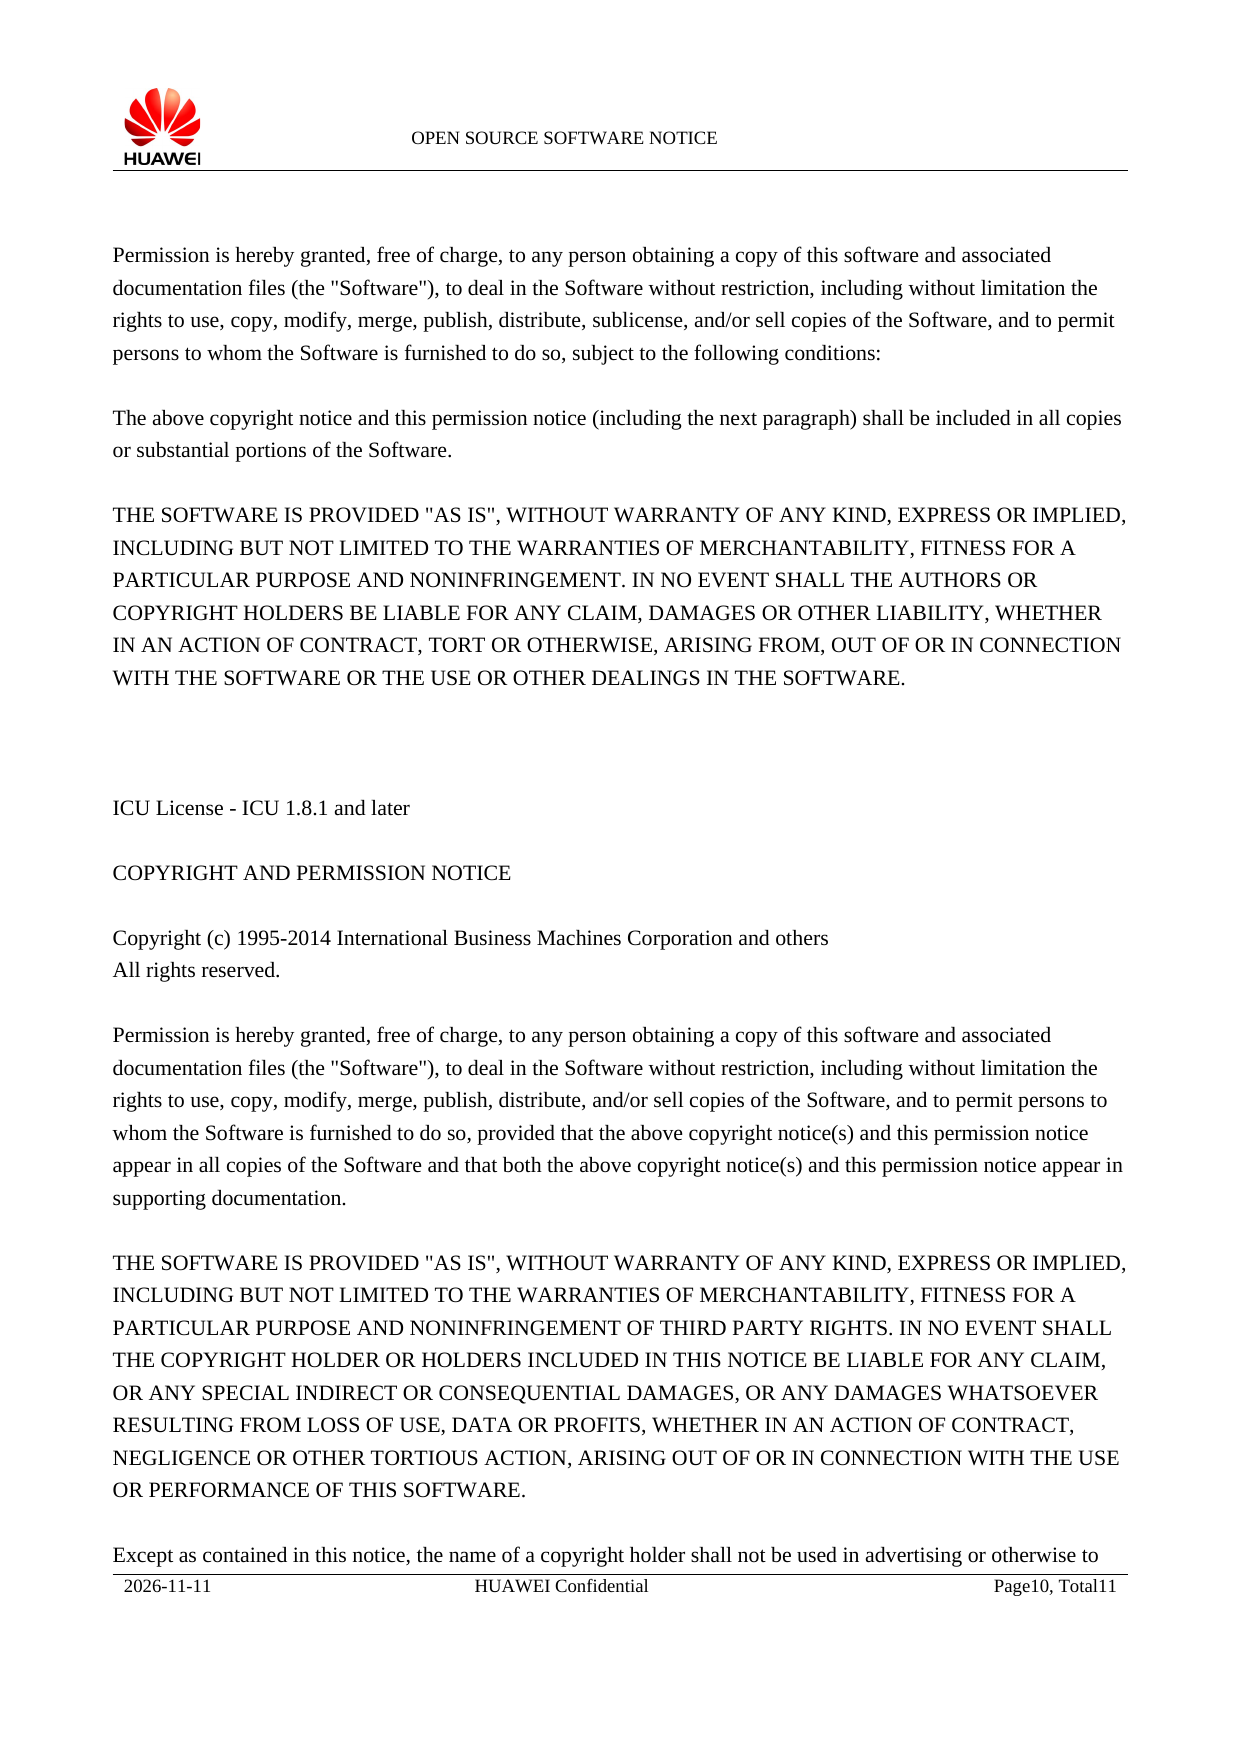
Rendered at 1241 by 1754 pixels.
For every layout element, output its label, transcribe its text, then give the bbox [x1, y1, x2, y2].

picture [124, 88, 201, 165]
